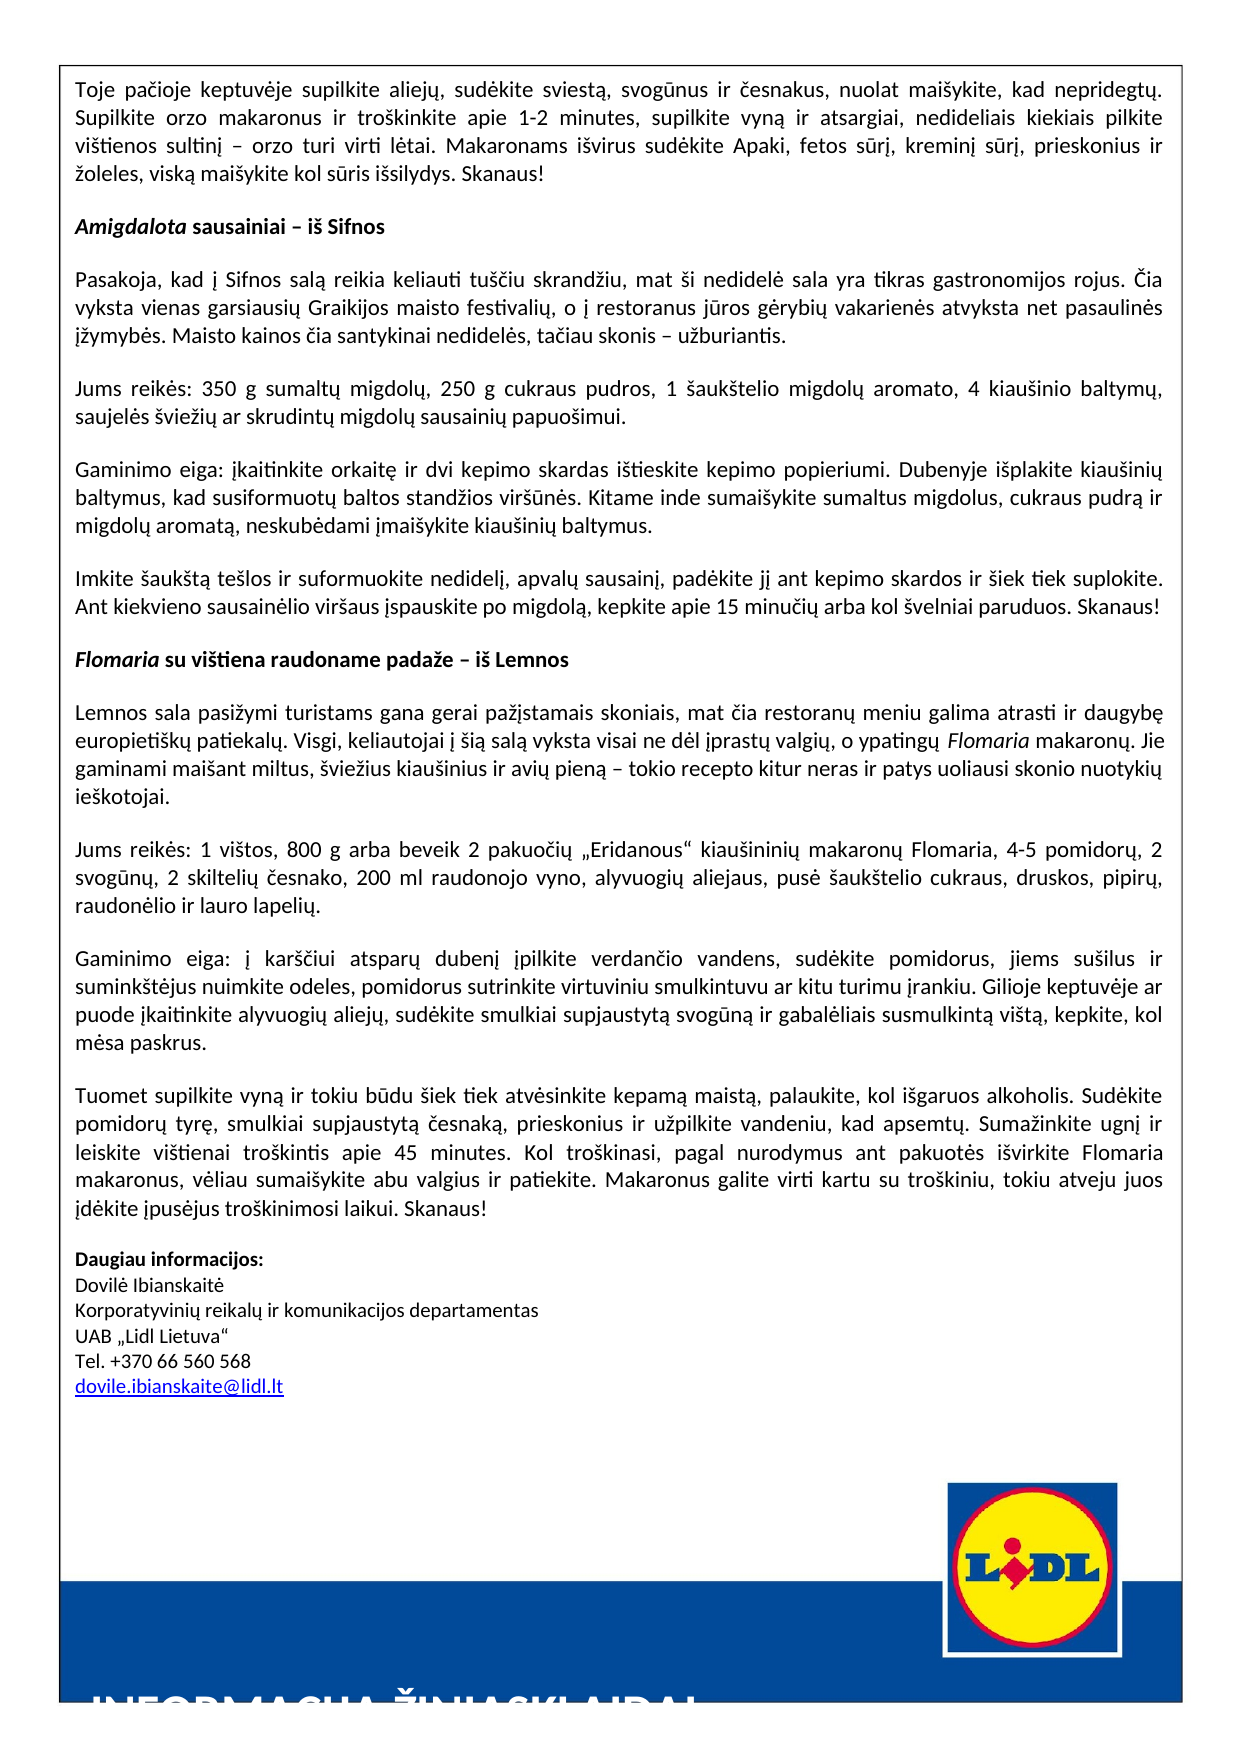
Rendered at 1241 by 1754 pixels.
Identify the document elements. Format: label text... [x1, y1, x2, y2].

text Amigdalota sausainiai – iš Sifnos [75, 212, 1165, 240]
text Daugiau informacijos: Dovilė Ibianskaitė [75, 1247, 1165, 1297]
text Jums reikės: 350 g sumaltų migdolų, 250 g cukraus pudros, 1 šaukštelio migdolų aromato, 4 kiaušinio baltymų, saujelės šviežių ar skrudintų migdolų sausainių papuošimui. [75, 374, 1165, 430]
text Tuomet supilkite vyną ir tokiu būdu šiek tiek atvėsinkite kepamą maistą, palaukite, kol išgaruos alkoholis. Sudėkite pomidorų tyrę, smulkiai supjaustytą česnaką, prieskonius ir užpilkite vandeniu, kad apsemtų. Sumažinkite ugnį ir leiskite vištienai troškintis apie 45 minutes. Kol troškinasi, pagal nurodymus ant pakuotės išvirkite Flomaria makaronus, vėliau sumaišykite abu valgius ir patiekite. Makaronus galite virti kartu su troškiniu, tokiu atveju juos įdėkite įpusėjus troškinimosi laikui. Skanaus! [75, 1082, 1165, 1222]
text UAB „Lidl Lietuva“ [75, 1323, 1165, 1348]
text Imkite šaukštą tešlos ir suformuokite nedidelį, apvalų sausainį, padėkite jį ant kepimo skardos ir šiek tiek suplokite. Ant kiekvieno sausainėlio viršaus įspauskite po migdolą, kepkite apie 15 minučių arba kol švelniai paruduos. Skanaus! [75, 564, 1165, 620]
text dovile.ibianskaite@lidl.lt [75, 1374, 1165, 1399]
picture [0, 6, 1241, 1754]
text Toje pačioje keptuvėje supilkite aliejų, sudėkite sviestą, svogūnus ir česnakus, nuolat maišykite, kad nepridegtų. Supilkite orzo makaronus ir troškinkite apie 1-2 minutes, supilkite vyną ir atsargiai, nedideliais kiekiais pilkite vištienos sultinį – orzo turi virti lėtai. Makaronams išvirus sudėkite Apaki, fetos sūrį, kreminį sūrį, prieskonius ir žoleles, viską maišykite kol sūris išsilydys. Skanaus! [75, 75, 1165, 187]
text Korporatyvinių reikalų ir komunikacijos departamentas [75, 1297, 1165, 1323]
text Gaminimo eiga: įkaitinkite orkaitę ir dvi kepimo skardas ištieskite kepimo popieriumi. Dubenyje išplakite kiaušinių baltymus, kad susiformuotų baltos standžios viršūnės. Kitame inde sumaišykite sumaltus migdolus, cukraus pudrą ir migdolų aromatą, neskubėdami įmaišykite kiaušinių baltymus. [75, 455, 1165, 539]
text Tel. +370 66 560 568 [75, 1348, 1165, 1374]
text Flomaria su vištiena raudoname padaže – iš Lemnos [75, 645, 1165, 673]
text Pasakoja, kad į Sifnos salą reikia keliauti tuščiu skrandžiu, mat ši nedidelė sala yra tikras gastronomijos rojus. Čia vyksta vienas garsiausių Graikijos maisto festivalių, o į restoranus jūros gėrybių vakarienės atvyksta net pasaulinės įžymybės. Maisto kainos čia santykinai nedidelės, tačiau skonis – užburiantis. [75, 265, 1165, 349]
text Jums reikės: 1 vištos, 800 g arba beveik 2 pakuočių „Eridanous“ kiaušininių makaronų Flomaria, 4-5 pomidorų, 2 svogūnų, 2 skiltelių česnako, 200 ml raudonojo vyno, alyvuogių aliejaus, pusė šaukštelio cukraus, druskos, pipirų, raudonėlio ir lauro lapelių. [75, 835, 1165, 919]
text Gaminimo eiga: į karščiui atsparų dubenį įpilkite verdančio vandens, sudėkite pomidorus, jiems sušilus ir suminkštėjus nuimkite odeles, pomidorus sutrinkite virtuviniu smulkintuvu ar kitu turimu įrankiu. Gilioje keptuvėje ar puode įkaitinkite alyvuogių aliejų, sudėkite smulkiai supjaustytą svogūną ir gabalėliais susmulkintą vištą, kepkite, kol mėsa paskrus. [75, 944, 1165, 1057]
text Lemnos sala pasižymi turistams gana gerai pažįstamais skoniais, mat čia restoranų meniu galima atrasti ir daugybę europietiškų patiekalų. Visgi, keliautojai į šią salą vyksta visai ne dėl įprastų valgių, o ypatingų Flomaria makaronų. Jie gaminami maišant miltus, šviežius kiaušinius ir avių pieną – tokio recepto kitur neras ir patys uoliausi skonio nuotykių ieškotojai. [75, 698, 1165, 810]
